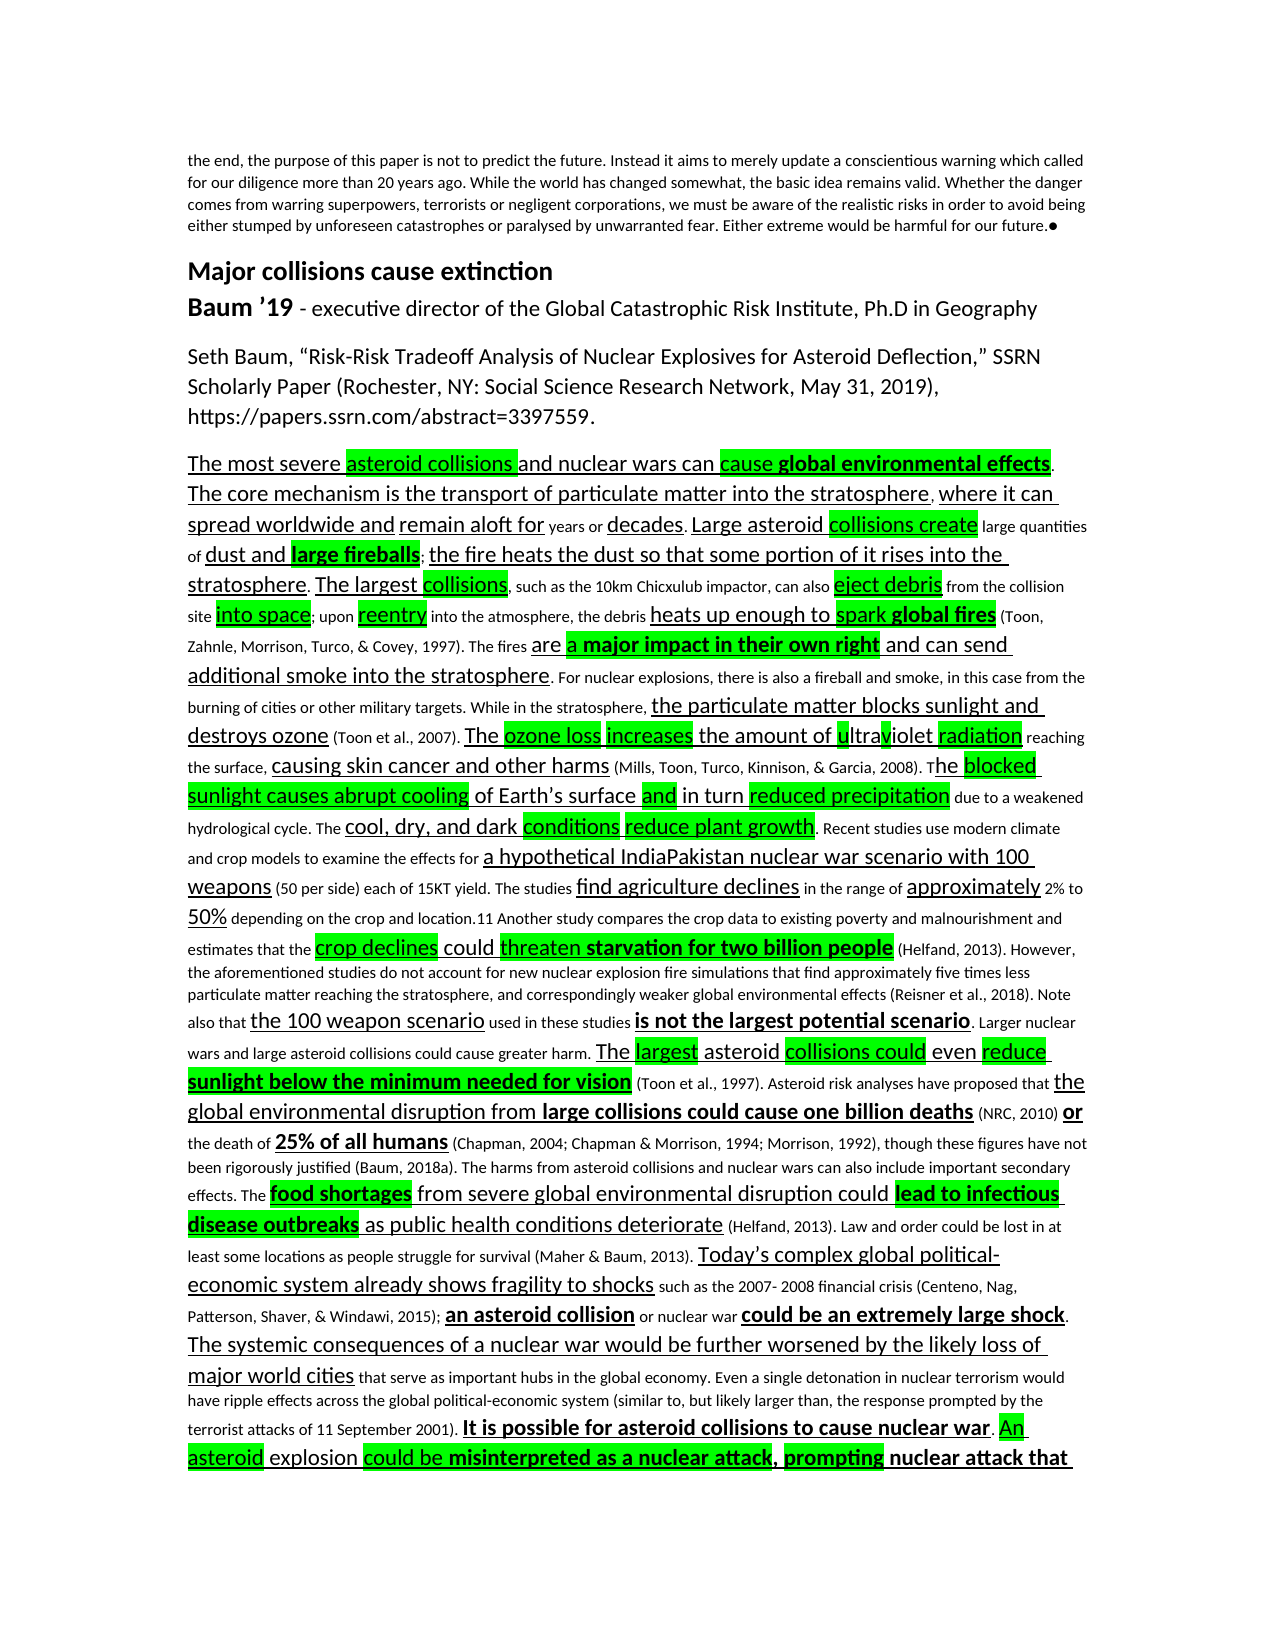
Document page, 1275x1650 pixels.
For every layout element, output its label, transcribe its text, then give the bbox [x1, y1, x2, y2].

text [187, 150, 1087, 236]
text Seth Baum, “Risk-Risk Tradeoff Analysis of Nuclear Explosives for Asteroid Deflection,” SSRN Scholarly Paper (Rochester, NY: Social Science Research Network, May 31, 2019), https://papers.ssrn.com/abstract=3397559. [187, 342, 1087, 431]
subtitle Major collisions cause extinction [187, 254, 1087, 287]
text Baum ’19 - executive director of the Global Catastrophic Risk Institute, Ph.D in Geography [187, 290, 1087, 323]
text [187, 449, 1087, 1471]
